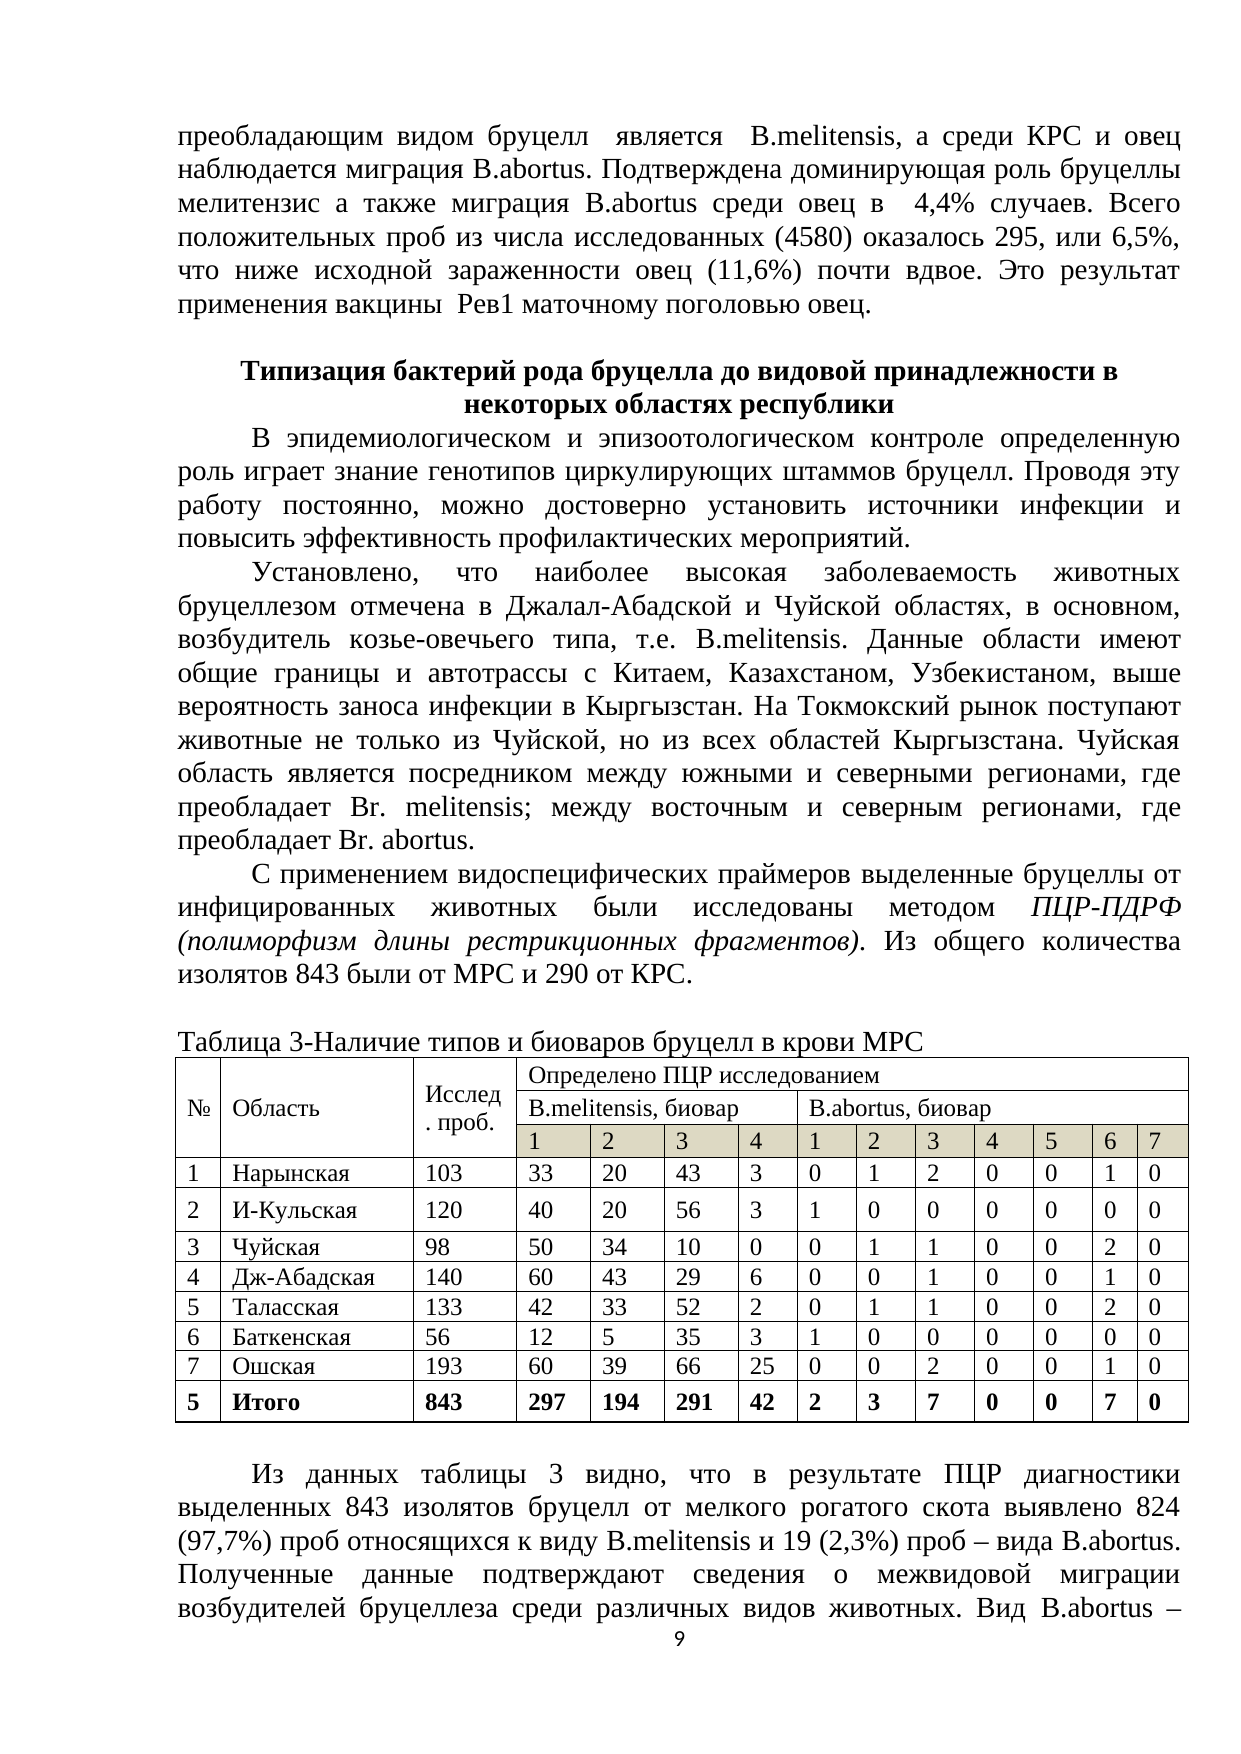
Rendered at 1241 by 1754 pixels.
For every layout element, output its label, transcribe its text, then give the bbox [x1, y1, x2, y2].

table_cell 98 [414, 1232, 516, 1261]
table_cell 1 [798, 1188, 856, 1231]
table_cell 33 [517, 1158, 590, 1187]
table_cell 0 [1093, 1322, 1137, 1350]
table_cell 0 [916, 1188, 974, 1231]
table_cell B.melitensis, биовар [517, 1091, 797, 1123]
text В эпидемиологическом и эпизоотологическом контроле определенную роль играет знание генотипов циркулирующих штаммов бруцелл. Проводя эту работу постоянно, можно достоверно установить источники инфекции и повысить эффективность профилактических мероприятий. [177, 420, 1181, 554]
table_cell 3 [739, 1322, 797, 1350]
table_cell 297 [517, 1381, 590, 1421]
table_cell 5 [591, 1322, 664, 1350]
table_cell 2 [176, 1188, 220, 1231]
table_header Область [221, 1058, 413, 1157]
table_cell 0 [739, 1232, 797, 1261]
table_cell 0 [857, 1188, 915, 1231]
text Установлено, что наиболее высокая заболеваемость животных бруцеллезом отмечена в Джалал-Абадской и Чуйской областях, в основном, возбудитель козье-овечьего типа, т.е. B.melitensis. Данные области имеют общие границы и автотрассы с Китаем, Казахстаном, Узбекистаном, выше вероятность заноса инфекции в Кыргызстан. На Токмокский рынок поступают животные не только из Чуйской, но из всех областей Кыргызстана. Чуйская область является посредником между южными и северными регионами, где преобладает Br. melitensis; между восточным и северным регионами, где преобладает Br. abortus. [177, 554, 1181, 856]
table_cell 6 [176, 1322, 220, 1350]
table_cell 43 [665, 1158, 738, 1187]
table_cell 0 [1138, 1158, 1188, 1187]
table_cell Ошская [221, 1351, 413, 1380]
table_cell 0 [975, 1262, 1033, 1291]
table_cell 2 [1093, 1232, 1137, 1261]
table_cell 33 [591, 1292, 664, 1321]
table_cell 0 [1034, 1158, 1092, 1187]
table_cell 1 [1093, 1351, 1137, 1380]
table_cell 7 [176, 1351, 220, 1380]
table_cell 60 [517, 1351, 590, 1380]
table_cell 0 [975, 1381, 1033, 1421]
table_cell 2 [1093, 1292, 1137, 1321]
text Типизация бактерий рода бруцелла до видовой принадлежности в некоторых областях республики [177, 353, 1181, 420]
table_cell 1 [798, 1322, 856, 1350]
table_cell 193 [414, 1351, 516, 1380]
table_cell 140 [414, 1262, 516, 1291]
table_cell 103 [414, 1158, 516, 1187]
table_cell 0 [857, 1262, 915, 1291]
table_cell 0 [1138, 1188, 1188, 1231]
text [177, 1456, 1181, 1624]
table_cell И-Кульская [221, 1188, 413, 1231]
table_cell 0 [857, 1351, 915, 1380]
table_cell 6 [739, 1262, 797, 1291]
table_cell 42 [739, 1381, 797, 1421]
table_cell 0 [798, 1292, 856, 1321]
table_cell 0 [1034, 1232, 1092, 1261]
table_cell 7 [1138, 1125, 1188, 1157]
table_cell 1 [798, 1125, 856, 1157]
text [177, 118, 1181, 319]
table_header № [176, 1058, 220, 1157]
table_cell 25 [739, 1351, 797, 1380]
table_cell 0 [916, 1322, 974, 1350]
table_cell 0 [1138, 1351, 1188, 1380]
table_cell 29 [665, 1262, 738, 1291]
table_cell 0 [975, 1322, 1033, 1350]
table_cell 0 [857, 1322, 915, 1350]
table_cell 2 [739, 1292, 797, 1321]
table_cell Чуйская [221, 1232, 413, 1261]
table_cell 12 [517, 1322, 590, 1350]
table_cell 133 [414, 1292, 516, 1321]
table_header Исслед. проб. [414, 1058, 516, 1157]
table_cell 0 [975, 1232, 1033, 1261]
table_cell 0 [1138, 1262, 1188, 1291]
table_cell 0 [798, 1158, 856, 1187]
table_cell 0 [1138, 1292, 1188, 1321]
table_cell 1 [1093, 1262, 1137, 1291]
table_cell 7 [1093, 1381, 1137, 1421]
table_cell 1 [517, 1125, 590, 1157]
table_cell 0 [1034, 1262, 1092, 1291]
table_cell 1 [916, 1262, 974, 1291]
table_cell 2 [798, 1381, 856, 1421]
table_cell 35 [665, 1322, 738, 1350]
table_cell 0 [1034, 1188, 1092, 1231]
table_cell 0 [975, 1158, 1033, 1187]
table_cell 2 [591, 1125, 664, 1157]
table_cell 4 [975, 1125, 1033, 1157]
table_cell 2 [916, 1158, 974, 1187]
table_cell 0 [798, 1262, 856, 1291]
table_cell 50 [517, 1232, 590, 1261]
table_cell Таласская [221, 1292, 413, 1321]
table_cell 66 [665, 1351, 738, 1380]
table_cell 56 [414, 1322, 516, 1350]
table_cell 0 [1034, 1292, 1092, 1321]
table_cell 5 [1034, 1125, 1092, 1157]
table_cell 2 [916, 1351, 974, 1380]
text С применением видоспецифических праймеров выделенные бруцеллы от инфицированных животных были исследованы методом ПЦР-ПДРФ (полиморфизм длины рестрикционных фрагментов). Из общего количества изолятов 843 были от МРС и 290 от КРС. [177, 856, 1181, 990]
table_cell 0 [975, 1188, 1033, 1231]
table_cell 1 [176, 1158, 220, 1187]
table_cell 0 [975, 1351, 1033, 1380]
table_cell 40 [517, 1188, 590, 1231]
table_cell 43 [591, 1262, 664, 1291]
table_cell Дж-Абадская [221, 1262, 413, 1291]
table_cell 7 [916, 1381, 974, 1421]
table_cell 10 [665, 1232, 738, 1261]
table_cell 120 [414, 1188, 516, 1231]
table_cell 291 [665, 1381, 738, 1421]
table_header Определено ПЦР исследованием [517, 1058, 1188, 1090]
table_cell 4 [176, 1262, 220, 1291]
table_cell 3 [916, 1125, 974, 1157]
table_cell 5 [176, 1381, 220, 1421]
table_cell 1 [857, 1158, 915, 1187]
table_cell 39 [591, 1351, 664, 1380]
table_cell 0 [1138, 1322, 1188, 1350]
table_cell 0 [1034, 1381, 1092, 1421]
table_cell 0 [1138, 1232, 1188, 1261]
table_cell 3 [739, 1188, 797, 1231]
table_cell 0 [1034, 1322, 1092, 1350]
table_cell 6 [1093, 1125, 1137, 1157]
table_cell 3 [739, 1158, 797, 1187]
table_cell Итого [221, 1381, 413, 1421]
table_cell 0 [1093, 1188, 1137, 1231]
table_cell 2 [857, 1125, 915, 1157]
table_cell 20 [591, 1188, 664, 1231]
table_cell 0 [1138, 1381, 1188, 1421]
table_cell 0 [1034, 1351, 1092, 1380]
text Таблица 3-Наличие типов и биоваров бруцелл в крови МРС [177, 1024, 1181, 1057]
table_cell 1 [857, 1232, 915, 1261]
table_cell 42 [517, 1292, 590, 1321]
table_cell Баткенская [221, 1322, 413, 1350]
table_cell 34 [591, 1232, 664, 1261]
table_cell 5 [176, 1292, 220, 1321]
table_cell 1 [916, 1232, 974, 1261]
table_cell 0 [798, 1232, 856, 1261]
table_cell 1 [1093, 1158, 1137, 1187]
table_cell B.abortus, биовар [798, 1091, 1188, 1123]
table_cell 3 [857, 1381, 915, 1421]
table_cell 3 [665, 1125, 738, 1157]
table_cell 0 [975, 1292, 1033, 1321]
table_cell 0 [798, 1351, 856, 1380]
table_cell 194 [591, 1381, 664, 1421]
table_cell 20 [591, 1158, 664, 1187]
table_cell 4 [739, 1125, 797, 1157]
table_cell Нарынская [221, 1158, 413, 1187]
table_cell 52 [665, 1292, 738, 1321]
table_cell 843 [414, 1381, 516, 1421]
table_cell 1 [916, 1292, 974, 1321]
table_cell 3 [176, 1232, 220, 1261]
table_cell 60 [517, 1262, 590, 1291]
table_cell 1 [857, 1292, 915, 1321]
table_cell 56 [665, 1188, 738, 1231]
